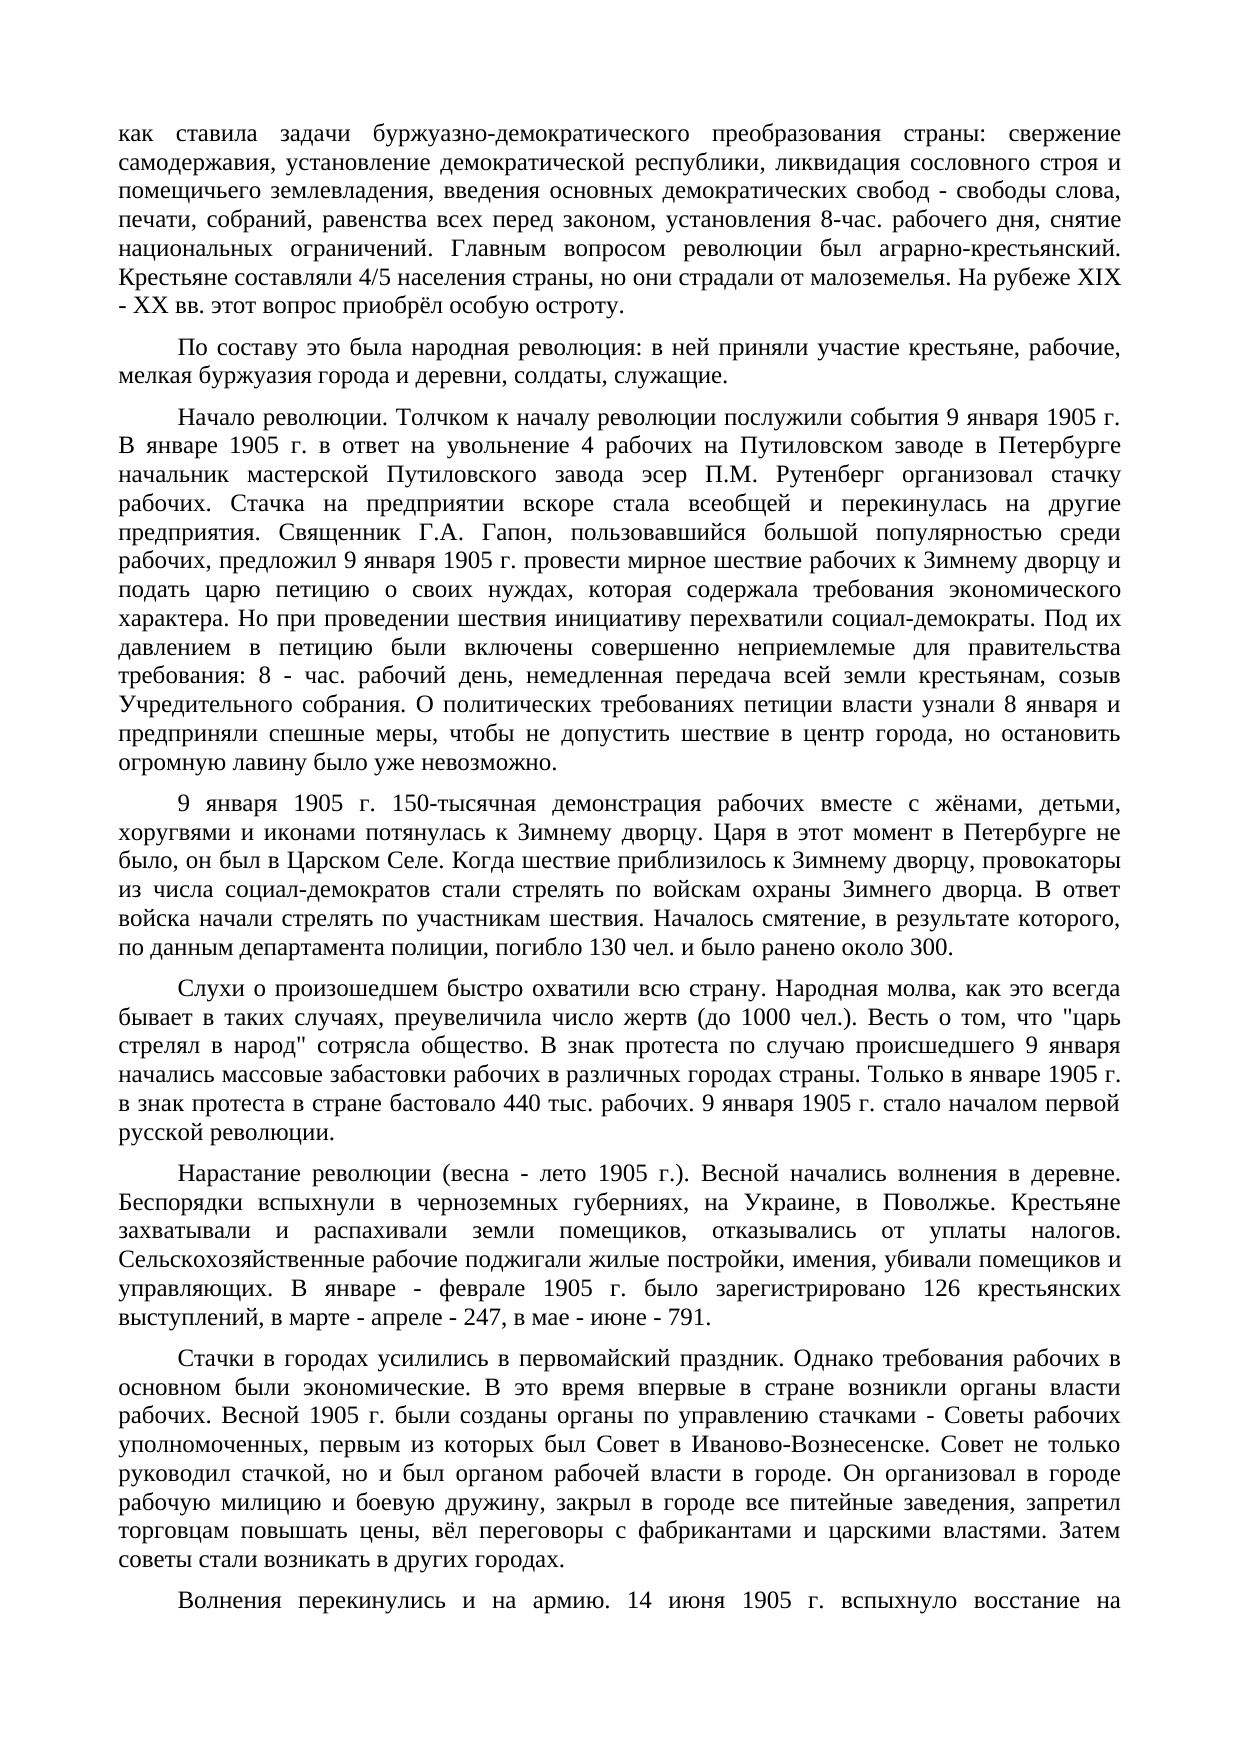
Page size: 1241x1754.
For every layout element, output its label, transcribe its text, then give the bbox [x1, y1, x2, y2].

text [118, 118, 1122, 319]
text 9 января 1905 г. 150-тысячная демонстрация рабочих вместе с жёнами, детьми, хоругвями и иконами потянулась к Зимнему дворцу. Царя в этот момент в Петербурге не было, он был в Царском Селе. Когда шествие приблизилось к Зимнему дворцу, провокаторы из числа социал-демократов стали стрелять по войскам охраны Зимнего дворца. В ответ войска начали стрелять по участникам шествия. Началось смятение, в результате которого, по данным департамента полиции, погибло 130 чел. и было ранено около 300. [118, 788, 1122, 961]
text Начало революции. Толчком к началу революции послужили события 9 января 1905 г. В январе 1905 г. в ответ на увольнение 4 рабочих на Путиловском заводе в Петербурге начальник мастерской Путиловского завода эсер П.М. Рутенберг организовал стачку рабочих. Стачка на предприятии вскоре стала всеобщей и перекинулась на другие предприятия. Священник Г.А. Гапон, пользовавшийся большой популярностью среди рабочих, предложил 9 января 1905 г. провести мирное шествие рабочих к Зимнему дворцу и подать царю петицию о своих нуждах, которая содержала требования экономического характера. Но при проведении шествия инициативу перехватили социал-демократы. Под их давлением в петицию были включены совершенно неприемлемые для правительства требования: 8 - час. рабочий день, немедленная передача всей земли крестьянам, созыв Учредительного собрания. О политических требованиях петиции власти узнали 8 января и предприняли спешные меры, чтобы не допустить шествие в центр города, но остановить огромную лавину было уже невозможно. [118, 402, 1122, 776]
text По составу это была народная революция: в ней приняли участие крестьяне, рабочие, мелкая буржуазия города и деревни, солдаты, служащие. [118, 332, 1122, 389]
text Слухи о произошедшем быстро охватили всю страну. Народная молва, как это всегда бывает в таких случаях, преувеличила число жертв (до 1000 чел.). Весть о том, что "царь стрелял в народ" сотрясла общество. В знак протеста по случаю происшедшего 9 января начались массовые забастовки рабочих в различных городах страны. Только в январе 1905 г. в знак протеста в стране бастовало 440 тыс. рабочих. 9 января 1905 г. стало началом первой русской революции. [118, 973, 1122, 1146]
text Нарастание революции (весна - лето 1905 г.). Весной начались волнения в деревне. Беспорядки вспыхнули в черноземных губерниях, на Украине, в Поволжье. Крестьяне захватывали и распахивали земли помещиков, отказывались от уплаты налогов. Сельскохозяйственные рабочие поджигали жилые постройки, имения, убивали помещиков и управляющих. В январе - феврале 1905 г. было зарегистрировано 126 крестьянских выступлений, в марте - апреле - 247, в мае - июне - 791. [118, 1158, 1122, 1331]
text Стачки в городах усилились в первомайский праздник. Однако требования рабочих в основном были экономические. В это время впервые в стране возникли органы власти рабочих. Весной 1905 г. были созданы органы по управлению стачками - Советы рабочих уполномоченных, первым из которых был Совет в Иваново-Вознесенске. Совет не только руководил стачкой, но и был органом рабочей власти в городе. Он организовал в городе рабочую милицию и боевую дружину, закрыл в городе все питейные заведения, запретил торговцам повышать цены, вёл переговоры с фабрикантами и царскими властями. Затем советы стали возникать в других городах. [118, 1343, 1122, 1573]
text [118, 1586, 1122, 1614]
